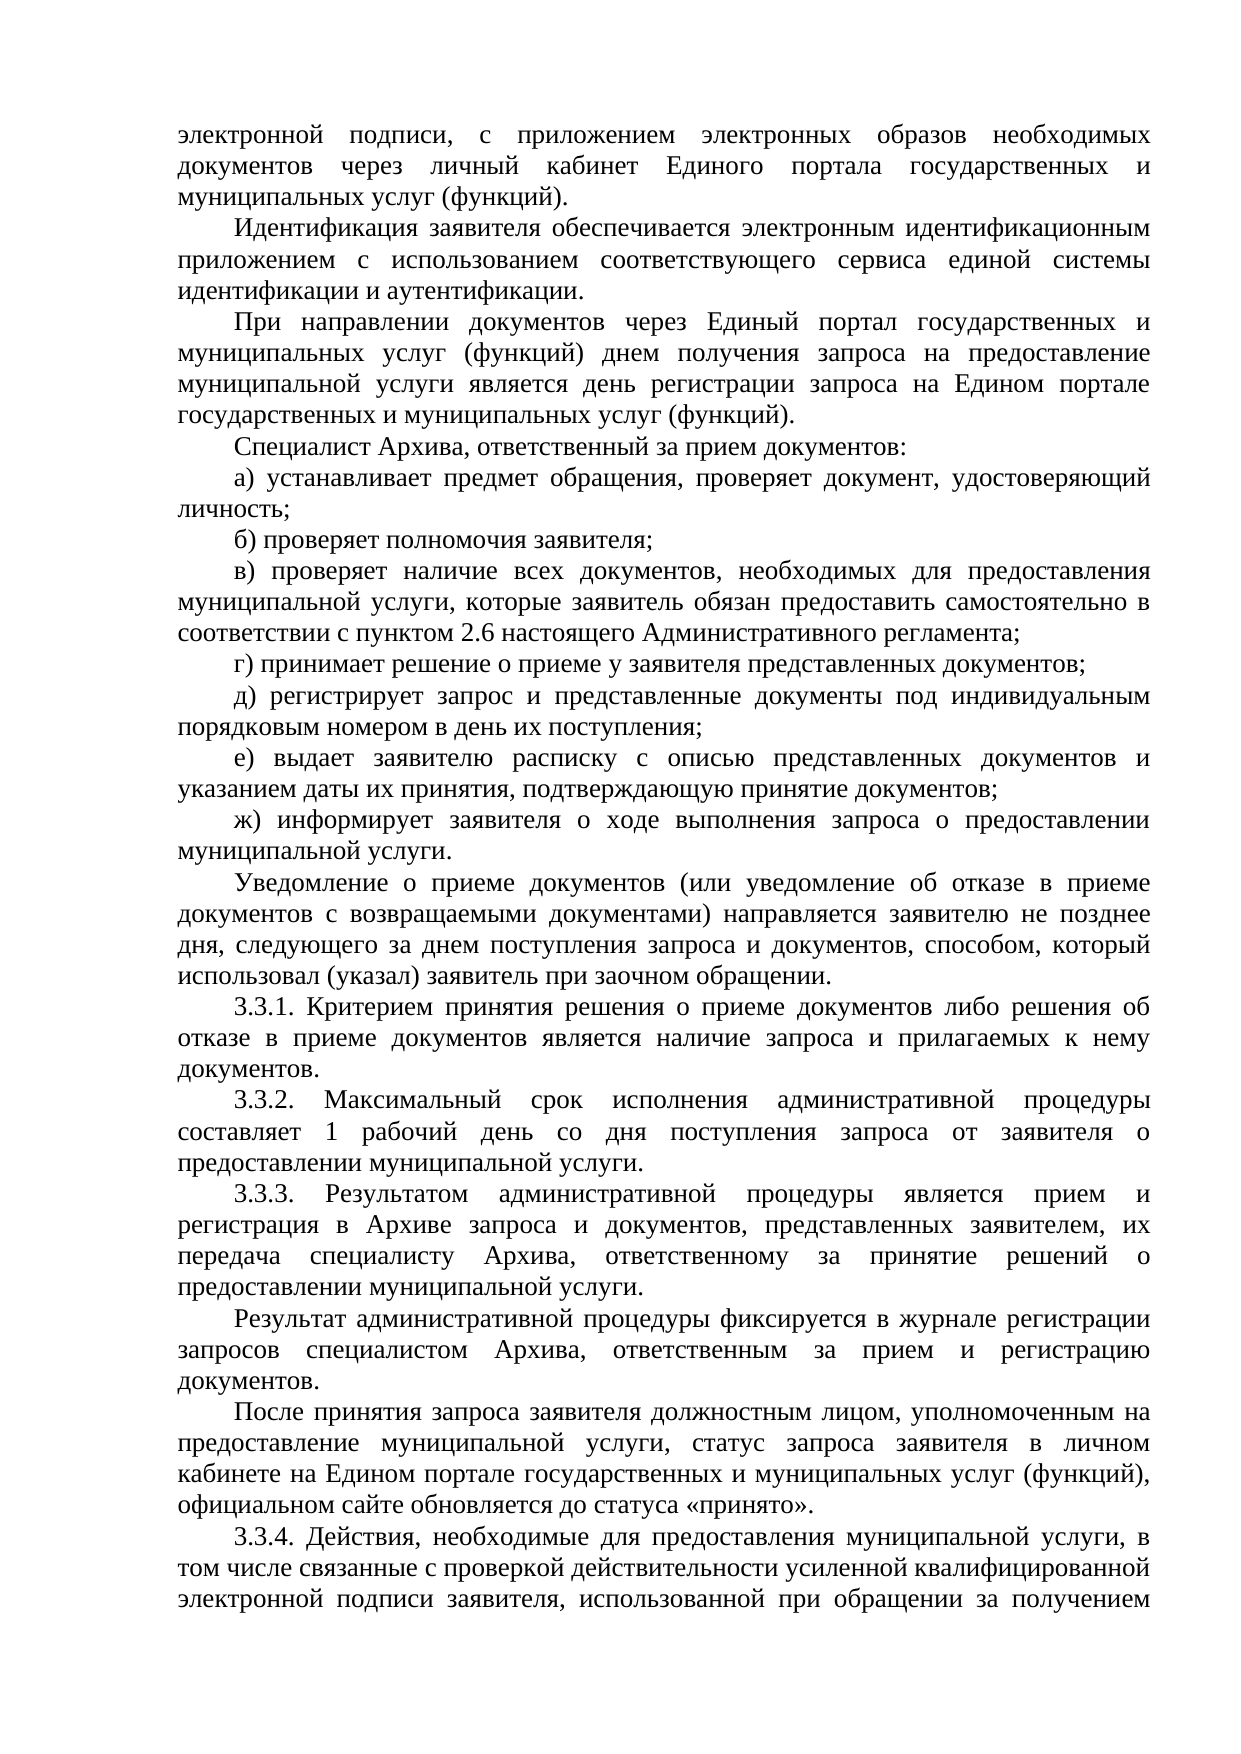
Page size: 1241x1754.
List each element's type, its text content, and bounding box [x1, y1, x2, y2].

text 3.3.1. Критерием принятия решения о приеме документов либо решения об отказе в приеме документов является наличие запроса и прилагаемых к нему документов. [177, 990, 1152, 1084]
text ж) информирует заявителя о ходе выполнения запроса о предоставлении муниципальной услуги. [177, 803, 1152, 866]
text е) выдает заявителю расписку с описью представленных документов и указанием даты их принятия, подтверждающую принятие документов; [177, 741, 1152, 803]
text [177, 1520, 1152, 1613]
text д) регистрирует запрос и представленные документы под индивидуальным порядковым номером в день их поступления; [177, 679, 1152, 741]
text а) устанавливает предмет обращения, проверяет документ, удостоверяющий личность; [177, 461, 1152, 523]
text 3.3.2. Максимальный срок исполнения административной процедуры составляет 1 рабочий день со дня поступления запроса от заявителя о предоставлении муниципальной услуги. [177, 1084, 1152, 1177]
text Идентификация заявителя обеспечивается электронным идентификационным приложением с использованием соответствующего сервиса единой системы идентификации и аутентификации. [177, 212, 1152, 305]
text б) проверяет полномочия заявителя; [177, 523, 1152, 554]
text Результат административной процедуры фиксируется в журнале регистрации запросов специалистом Архива, ответственным за прием и регистрацию документов. [177, 1302, 1152, 1395]
text Специалист Архива, ответственный за прием документов: [177, 429, 1152, 461]
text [177, 118, 1152, 212]
text После принятия запроса заявителя должностным лицом, уполномоченным на предоставление муниципальной услуги, статус запроса заявителя в личном кабинете на Едином портале государственных и муниципальных услуг (функций), официальном сайте обновляется до статуса «принято». [177, 1395, 1152, 1520]
text г) принимает решение о приеме у заявителя представленных документов; [177, 648, 1152, 679]
text При направлении документов через Единый портал государственных и муниципальных услуг (функций) днем получения запроса на предоставление муниципальной услуги является день регистрации запроса на Едином портале государственных и муниципальных услуг (функций). [177, 305, 1152, 429]
text в) проверяет наличие всех документов, необходимых для предоставления муниципальной услуги, которые заявитель обязан предоставить самостоятельно в соответствии с пунктом 2.6 настоящего Административного регламента; [177, 554, 1152, 648]
text 3.3.3. Результатом административной процедуры является прием и регистрация в Архиве запроса и документов, представленных заявителем, их передача специалисту Архива, ответственному за принятие решений о предоставлении муниципальной услуги. [177, 1177, 1152, 1302]
text Уведомление о приеме документов (или уведомление об отказе в приеме документов с возвращаемыми документами) направляется заявителю не позднее дня, следующего за днем поступления запроса и документов, способом, который использовал (указал) заявитель при заочном обращении. [177, 866, 1152, 990]
